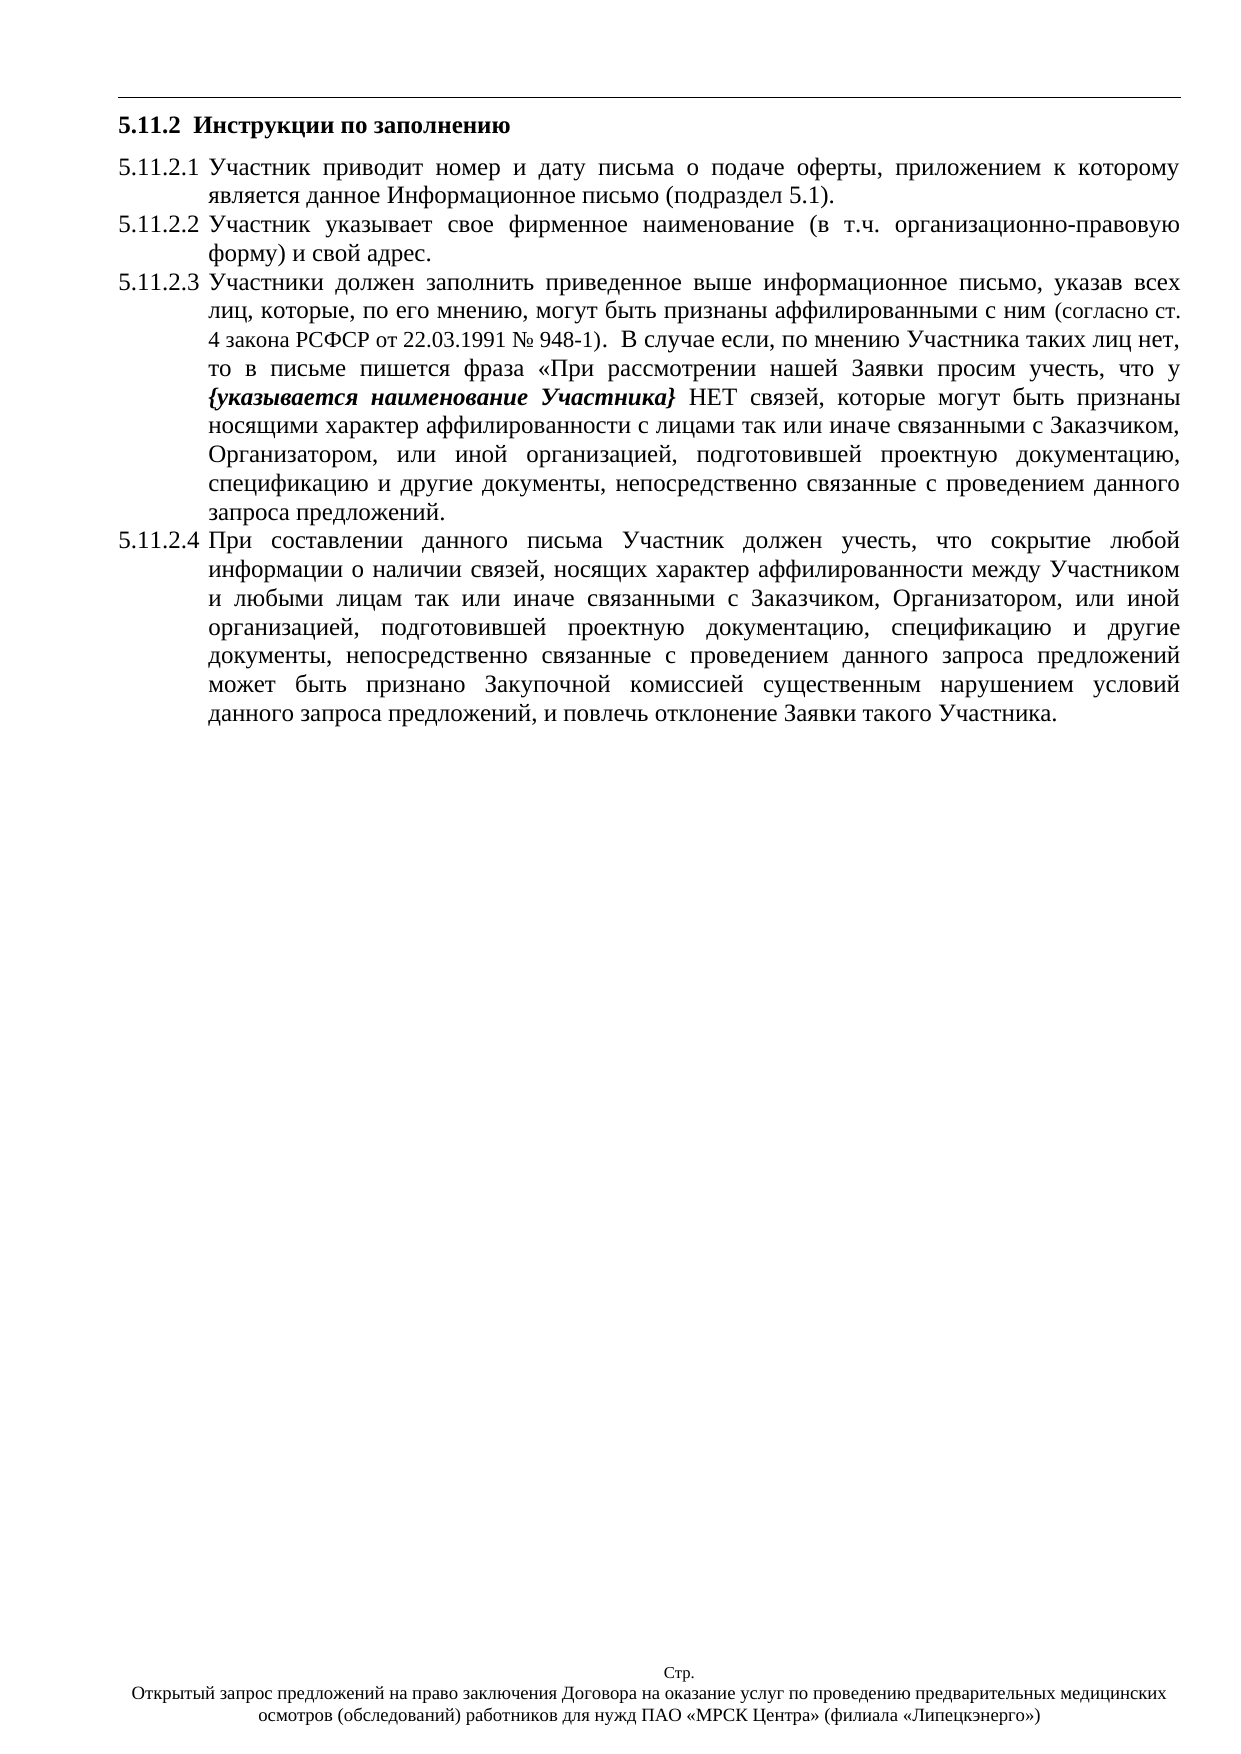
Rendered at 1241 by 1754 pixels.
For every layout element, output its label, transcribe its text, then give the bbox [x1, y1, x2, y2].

list При составлении данного письма Участник должен учесть, что сокрытие любой информации о наличии связей, носящих характер аффилированности между Участником и любыми лицам так или иначе связанными с Заказчиком, Организатором, или иной организацией, подготовившей проектную документацию, спецификацию и другие документы, непосредственно связанные с проведением данного запроса предложений может быть признано Закупочной комиссией существенным нарушением условий данного запроса предложений, и повлечь отклонение Заявки такого Участника. [118, 526, 1181, 727]
list Участник указывает свое фирменное наименование (в т.ч. организационно-правовую форму) и свой адрес. [118, 209, 1181, 267]
subtitle Инструкции по заполнению [118, 111, 1181, 139]
list Участники должен заполнить приведенное выше информационное письмо, указав всех лиц, которые, по его мнению, могут быть признаны аффилированными с ним (согласно ст. 4 закона РСФСР от 22.03.1991 № 948-1). В случае если, по мнению Участника таких лиц нет, то в письме пишется фраза «При рассмотрении нашей Заявки просим учесть, что у {указывается наименование Участника} НЕТ связей, которые могут быть признаны носящими характер аффилированности с лицами так или иначе связанными с Заказчиком, Организатором, или иной организацией, подготовившей проектную документацию, спецификацию и другие документы, непосредственно связанные с проведением данного запроса предложений. [118, 267, 1181, 526]
list Участник приводит номер и дату письма о подаче оферты, приложением к которому является данное Информационное письмо (подраздел 5.1). [118, 152, 1181, 209]
